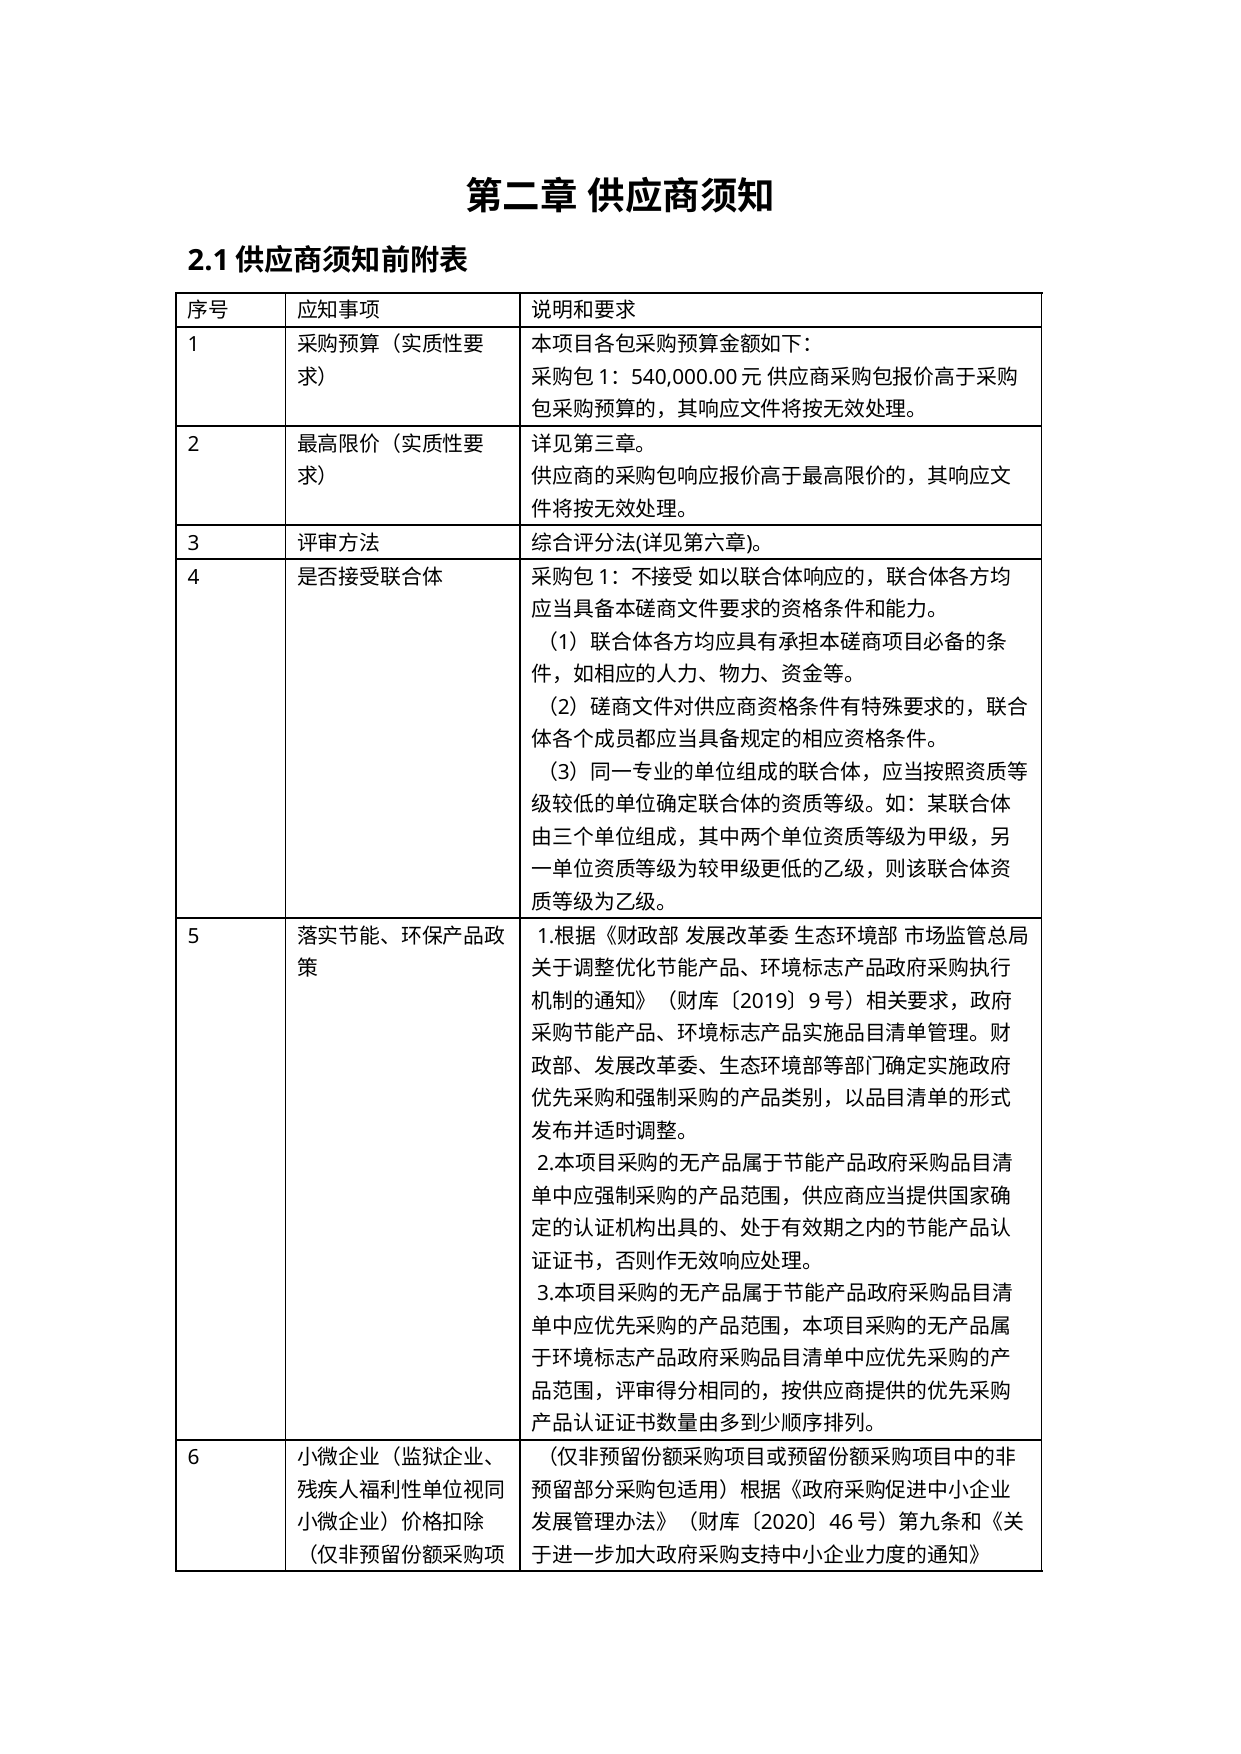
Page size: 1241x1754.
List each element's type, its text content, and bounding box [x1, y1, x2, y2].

table_cell 3 [177, 526, 285, 558]
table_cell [286, 1441, 519, 1570]
table_cell 1.根据《财政部 发展改革委 生态环境部 市场监管总局关于调整优化节能产品、环境标志产品政府采购执行机制的通知》（财库〔2019〕9号）相关要求，政府采购节能产品、环境标志产品实施品目清单管理。财政部、发展改革委、生态环境部等部门确定实施政府优先采购和强制采购的产品类别，以品目清单的形式发布并适时调整。 2.本项目采购的无产品属于节能产品政府采购品目清单中应强制采购的产品范围，供应商应当提供国家确定的认证机构出具的、处于有效期之内的节能产品认证证书，否则作无效响应处理。 3.本项目采购的无产品属于节能产品政府采购品目清单中应优先采购的产品范围，本项目采购的无产品属于环境标志产品政府采购品目清单中应优先采购的产品范围，评审得分相同的，按供应商提供的优先采购产品认证证书数量由多到少顺序排列。 [521, 919, 1041, 1439]
table_cell 综合评分法(详见第六章)。 [521, 526, 1041, 558]
table_cell 评审方法 [286, 526, 519, 558]
text 2.1供应商须知前附表 [187, 227, 1053, 292]
table_cell 采购包1：不接受 如以联合体响应的，联合体各方均应当具备本磋商文件要求的资格条件和能力。 （1）联合体各方均应具有承担本磋商项目必备的条件，如相应的人力、物力、资金等。 （2）磋商文件对供应商资格条件有特殊要求的，联合体各个成员都应当具备规定的相应资格条件。 （3）同一专业的单位组成的联合体，应当按照资质等级较低的单位确定联合体的资质等级。如：某联合体由三个单位组成，其中两个单位资质等级为甲级，另一单位资质等级为较甲级更低的乙级，则该联合体资质等级为乙级。 [521, 560, 1041, 917]
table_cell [521, 1441, 1041, 1570]
table_cell 本项目各包采购预算金额如下： 采购包1：540,000.00元 供应商采购包报价高于采购包采购预算的，其响应文件将按无效处理。 [521, 328, 1041, 425]
table_cell 4 [177, 560, 285, 917]
table_cell 5 [177, 919, 285, 1439]
table_cell 最高限价（实质性要求） [286, 427, 519, 524]
table_header 应知事项 [286, 294, 519, 326]
text 第二章 供应商须知 [187, 162, 1053, 227]
table_cell 6 [177, 1441, 285, 1570]
table_header 序号 [177, 294, 285, 326]
table_cell 落实节能、环保产品政策 [286, 919, 519, 1439]
table_cell 详见第三章。 供应商的采购包响应报价高于最高限价的，其响应文件将按无效处理。 [521, 427, 1041, 524]
table_cell 采购预算（实质性要求） [286, 328, 519, 425]
table_cell 2 [177, 427, 285, 524]
table_header 说明和要求 [521, 294, 1041, 326]
table_cell 是否接受联合体 [286, 560, 519, 917]
table_cell 1 [177, 328, 285, 425]
